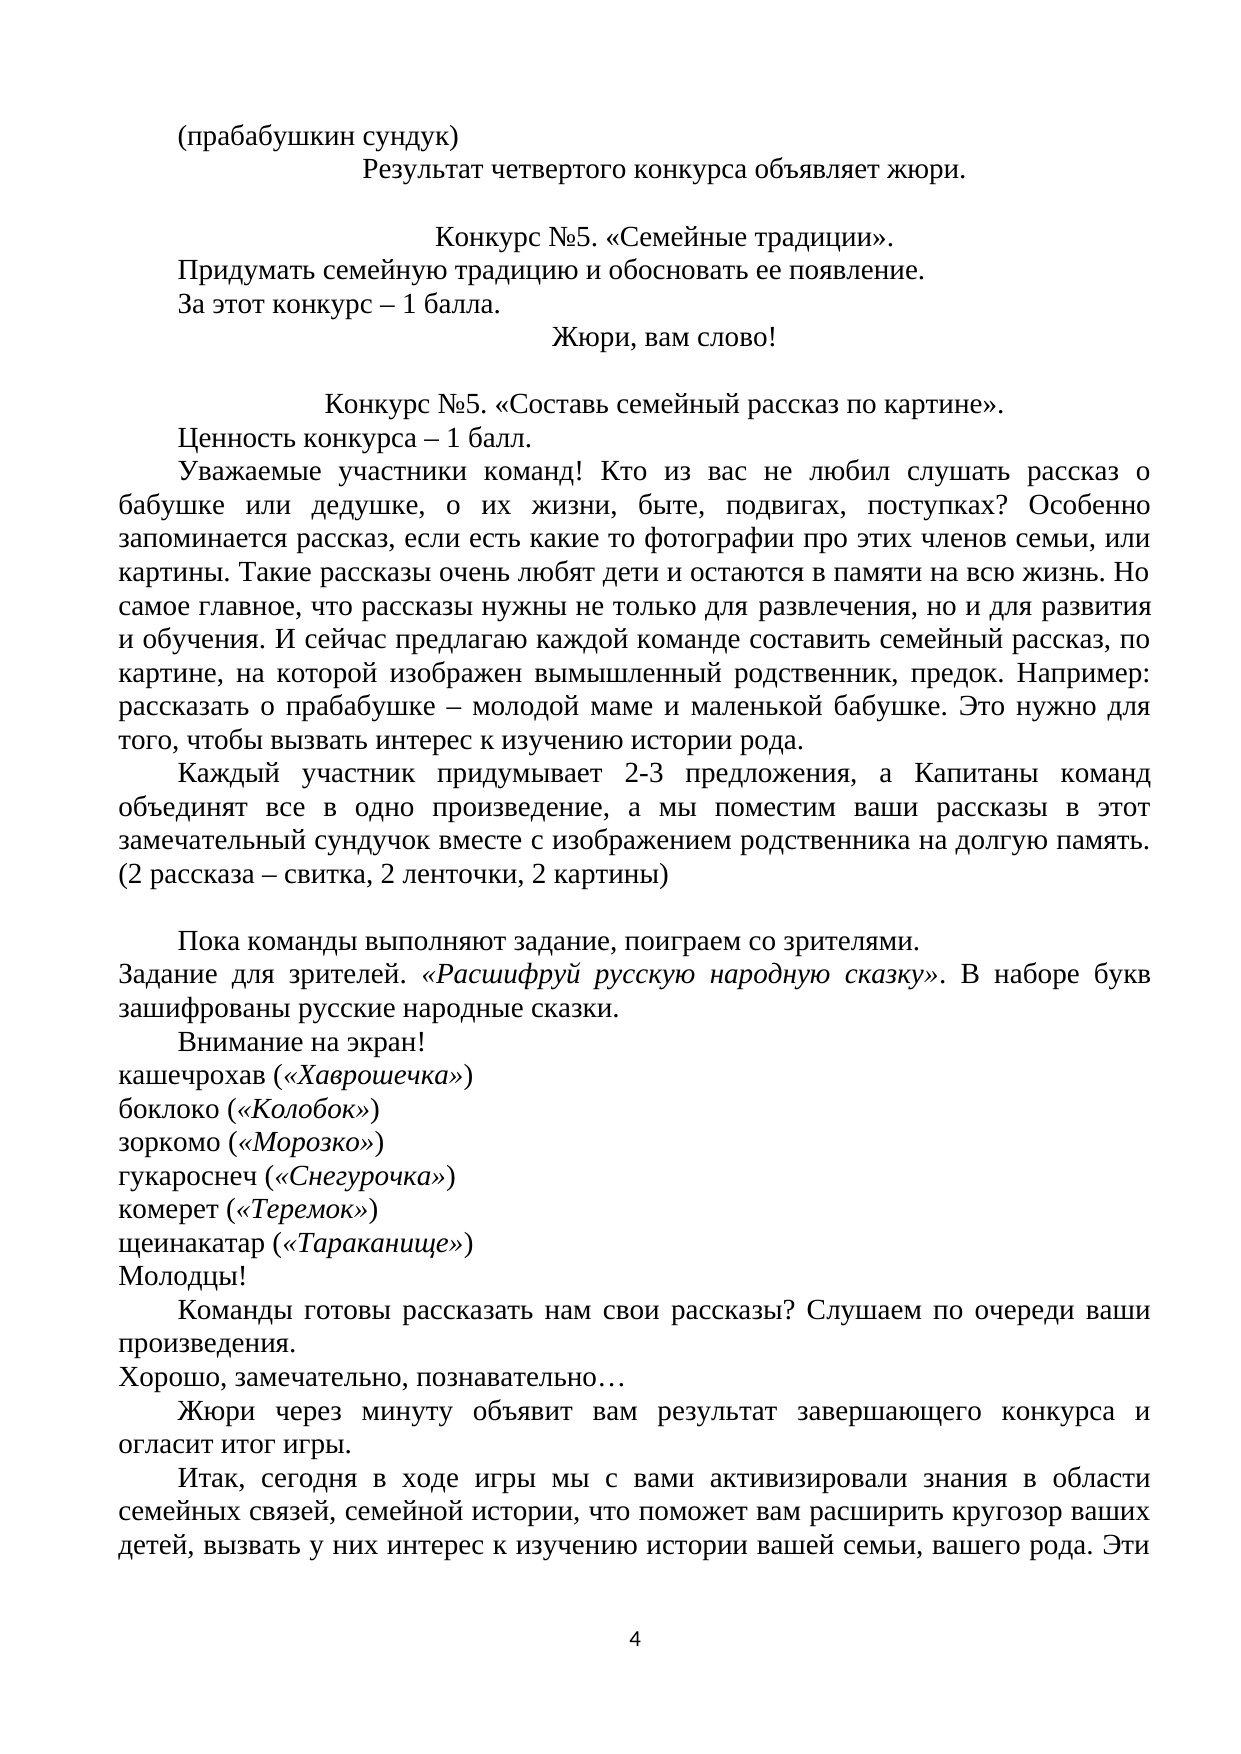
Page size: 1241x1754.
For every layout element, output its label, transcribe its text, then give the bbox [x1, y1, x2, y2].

text Пока команды выполняют задание, поиграем со зрителями. [118, 923, 1152, 957]
text кашечрохав («Хаврошечка») [118, 1057, 1152, 1091]
text Хорошо, замечательно, познавательно… [118, 1359, 1152, 1393]
text зоркомо («Морозко») [118, 1124, 1152, 1158]
text Конкурс №5. «Составь семейный рассказ по картине». [118, 386, 1152, 420]
text Результат четвертого конкурса объявляет жюри. [118, 152, 1152, 185]
text Молодцы! [118, 1258, 1152, 1292]
text Жюри через минуту объявит вам результат завершающего конкурса и огласит итог игры. [118, 1393, 1152, 1460]
text боклоко («Колобок») [118, 1091, 1152, 1124]
text Придумать семейную традицию и обосновать ее появление. [118, 252, 1152, 286]
text За этот конкурс – 1 балла. [118, 286, 1152, 319]
text щеинакатар («Тараканище») [118, 1225, 1152, 1258]
text Жюри, вам слово! [118, 319, 1152, 353]
text Каждый участник придумывает 2-3 предложения, а Капитаны команд объединят все в одно произведение, а мы поместим ваши рассказы в этот замечательный сундучок вместе с изображением родственника на долгую память. (2 рассказа – свитка, 2 ленточки, 2 картины) [118, 755, 1152, 889]
text Внимание на экран! [118, 1024, 1152, 1057]
text (прабабушкин сундук) [118, 118, 1152, 152]
text Задание для зрителей. «Расшифруй русскую народную сказку». В наборе букв зашифрованы русские народные сказки. [118, 957, 1152, 1024]
text Конкурс №5. «Семейные традиции». [118, 219, 1152, 252]
text комерет («Теремок») [118, 1191, 1152, 1225]
text Ценность конкурса – 1 балл. [118, 420, 1152, 453]
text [118, 1460, 1152, 1560]
text Команды готовы рассказать нам свои рассказы? Слушаем по очереди ваши произведения. [118, 1292, 1152, 1359]
text Уважаемые участники команд! Кто из вас не любил слушать рассказ о бабушке или дедушке, о их жизни, быте, подвигах, поступках? Особенно запоминается рассказ, если есть какие то фотографии про этих членов семьи, или картины. Такие рассказы очень любят дети и остаются в памяти на всю жизнь. Но самое главное, что рассказы нужны не только для развлечения, но и для развития и обучения. И сейчас предлагаю каждой команде составить семейный рассказ, по картине, на которой изображен вымышленный родственник, предок. Например: рассказать о прабабушке – молодой маме и маленькой бабушке. Это нужно для того, чтобы вызвать интерес к изучению истории рода. [118, 453, 1152, 755]
text гукароснеч («Снегурочка») [118, 1158, 1152, 1191]
